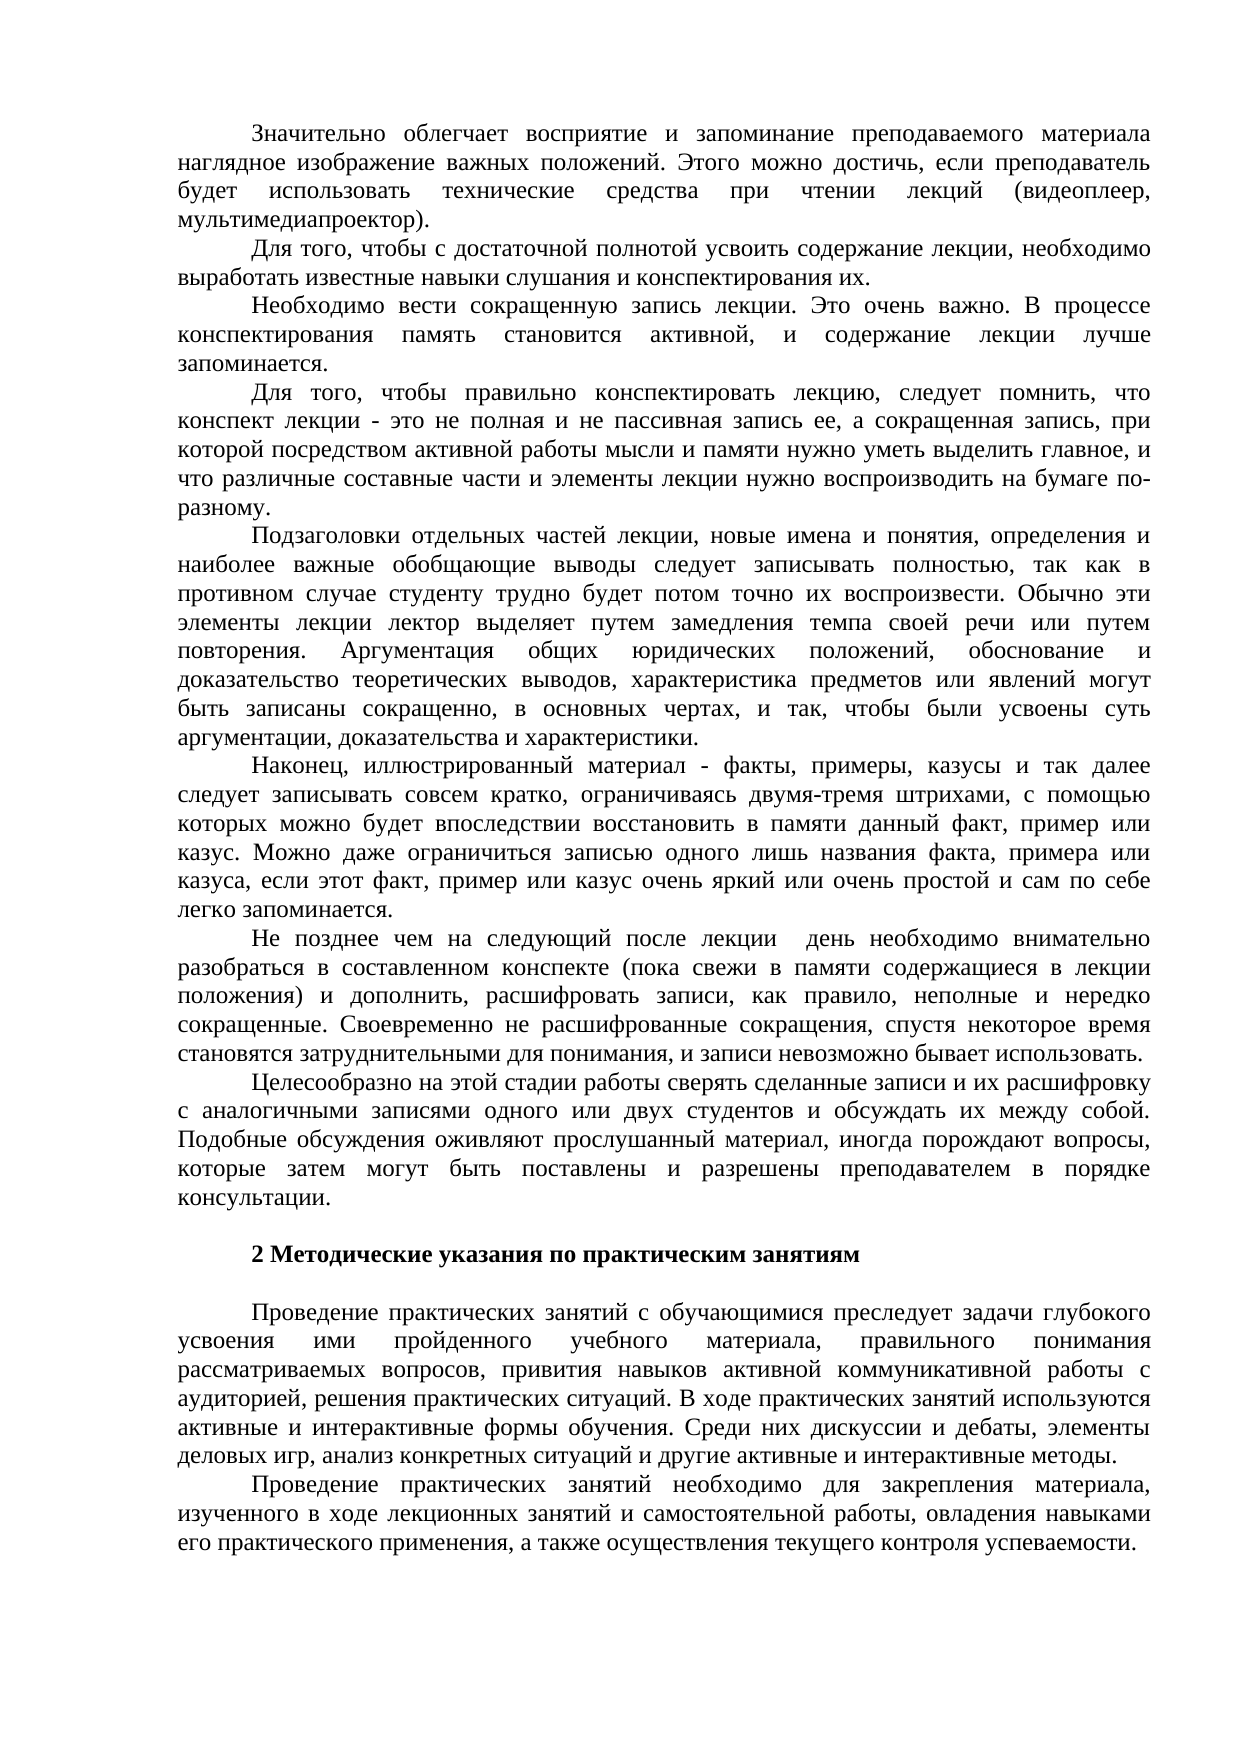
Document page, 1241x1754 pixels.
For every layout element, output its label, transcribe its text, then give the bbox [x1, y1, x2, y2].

text Проведение практических занятий с обучающимися преследует задачи глубокого усвоения ими пройденного учебного материала, правильного понимания рассматриваемых вопросов, привития навыков активной коммуникативной работы с аудиторией, решения практических ситуаций. В ходе практических занятий используются активные и интерактивные формы обучения. Среди них дискуссии и дебаты, элементы деловых игр, анализ конкретных ситуаций и другие активные и интерактивные методы. [177, 1297, 1152, 1469]
text Необходимо вести сокращенную запись лекции. Это очень важно. В процессе конспектирования память становится активной, и содержание лекции лучше запоминается. [177, 291, 1152, 377]
text Для того, чтобы правильно конспектировать лекцию, следует помнить, что конспект лекции - это не полная и не пассивная запись ее, а сокращенная запись, при которой посредством активной работы мысли и памяти нужно уметь выделить главное, и что различные составные части и элементы лекции нужно воспроизводить на бумаге по-разному. [177, 377, 1152, 521]
text Проведение практических занятий необходимо для закрепления материала, изученного в ходе лекционных занятий и самостоятельной работы, овладения навыками его практического применения, а также осуществления текущего контроля успеваемости. [177, 1469, 1152, 1556]
text Для того, чтобы с достаточной полнотой усвоить содержание лекции, необходимо выработать известные навыки слушания и конспектирования их. [177, 233, 1152, 291]
text Наконец, иллюстрированный материал - факты, примеры, казусы и так далее следует записывать совсем кратко, ограничиваясь двумя-тремя штрихами, с помощью которых можно будет впоследствии восстановить в памяти данный факт, пример или казус. Можно даже ограничиться записью одного лишь названия факта, примера или казуса, если этот факт, пример или казус очень яркий или очень простой и сам по себе легко запоминается. [177, 751, 1152, 923]
text 2 Методические указания по практическим занятиям [177, 1239, 1152, 1268]
text Значительно облегчает восприятие и запоминание преподаваемого материала наглядное изображение важных положений. Этого можно достичь, если преподаватель будет использовать технические средства при чтении лекций (видеоплеер, мультимедиапроектор). [177, 118, 1152, 233]
text Целесообразно на этой стадии работы сверять сделанные записи и их расшифровку с аналогичными записями одного или двух студентов и обсуждать их между собой. Подобные обсуждения оживляют прослушанный материал, иногда порождают вопросы, которые затем могут быть поставлены и разрешены преподавателем в порядке консультации. [177, 1067, 1152, 1211]
text Подзаголовки отдельных частей лекции, новые имена и понятия, определения и наиболее важные обобщающие выводы следует записывать полностью, так как в противном случае студенту трудно будет потом точно их воспроизвести. Обычно эти элементы лекции лектор выделяет путем замедления темпа своей речи или путем повторения. Аргументация общих юридических положений, обоснование и доказательство теоретических выводов, характеристика предметов или явлений могут быть записаны сокращенно, в основных чертах, и так, чтобы были усвоены суть аргументации, доказательства и характеристики. [177, 521, 1152, 751]
text Не позднее чем на следующий после лекции день необходимо внимательно разобраться в составленном конспекте (пока свежи в памяти содержащиеся в лекции положения) и дополнить, расшифровать записи, как правило, неполные и нередко сокращенные. Своевременно не расшифрованные сокращения, спустя некоторое время становятся затруднительными для понимания, и записи невозможно бывает использовать. [177, 923, 1152, 1067]
